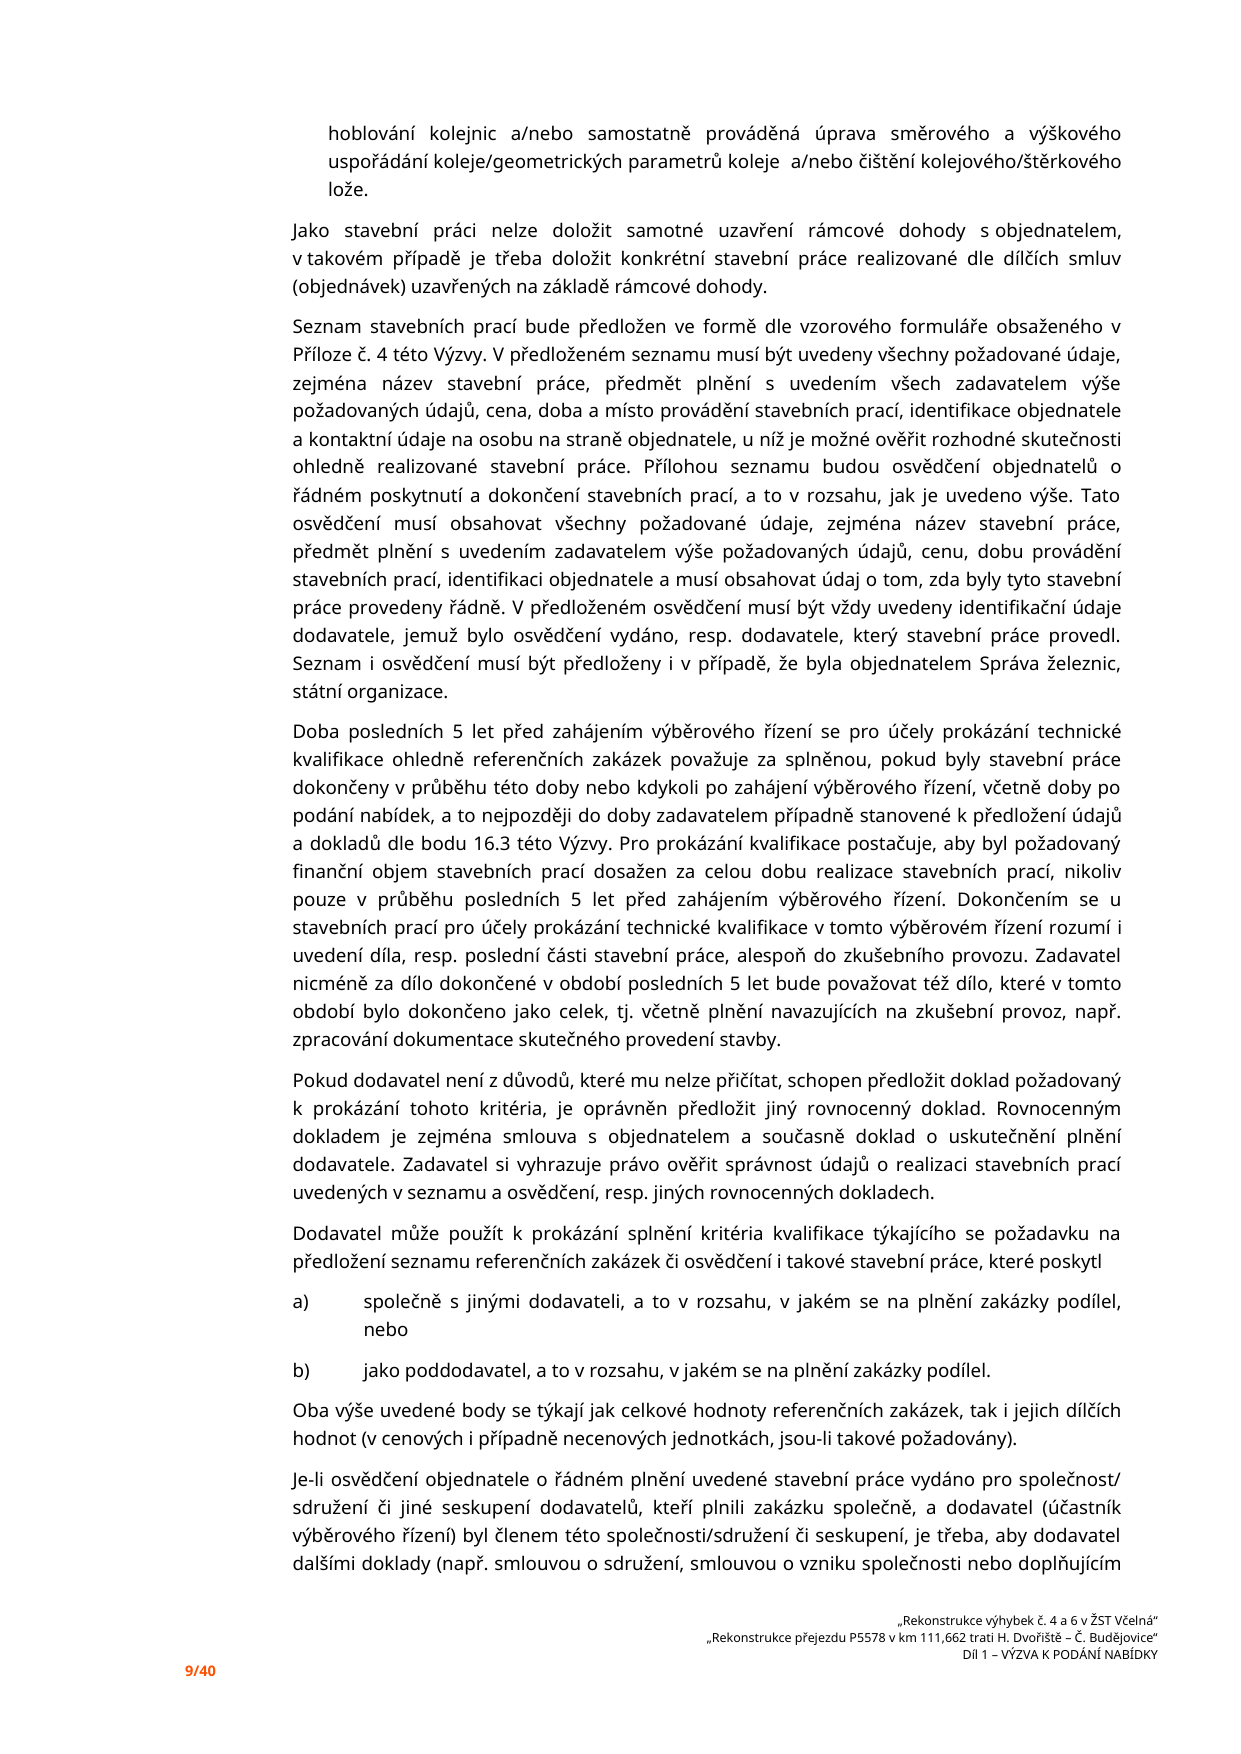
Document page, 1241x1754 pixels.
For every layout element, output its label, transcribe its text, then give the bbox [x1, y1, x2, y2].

text Oba výše uvedené body se týkají jak celkové hodnoty referenčních zakázek, tak i jejich dílčích hodnot (v cenových i případně necenových jednotkách, jsou-li takové požadovány). [292, 1397, 1122, 1451]
text Jako stavební práci nelze doložit samotné uzavření rámcové dohody s objednatelem, v takovém případě je třeba doložit konkrétní stavební práce realizované dle dílčích smluv (objednávek) uzavřených na základě rámcové dohody. [292, 217, 1122, 299]
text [292, 1466, 1122, 1576]
text Pokud dodavatel není z důvodů, které mu nelze přičítat, schopen předložit doklad požadovaný k prokázání tohoto kritéria, je oprávněn předložit jiný rovnocenný doklad. Rovnocenným dokladem je zejména smlouva s objednatelem a současně doklad o uskutečnění plnění dodavatele. Zadavatel si vyhrazuje právo ověřit správnost údajů o realizaci stavebních prací uvedených v seznamu a osvědčení, resp. jiných rovnocenných dokladech. [292, 1067, 1122, 1205]
text a) společně s jinými dodavateli, a to v rozsahu, v jakém se na plnění zakázky podílel, nebo [292, 1288, 1122, 1342]
text Seznam stavebních prací bude předložen ve formě dle vzorového formuláře obsaženého v Příloze č. 4 této Výzvy. V předloženém seznamu musí být uvedeny všechny požadované údaje, zejména název stavební práce, předmět plnění s uvedením všech zadavatelem výše požadovaných údajů, cena, doba a místo provádění stavebních prací, identifikace objednatele a kontaktní údaje na osobu na straně objednatele, u níž je možné ověřit rozhodné skutečnosti ohledně realizované stavební práce. Přílohou seznamu budou osvědčení objednatelů o řádném poskytnutí a dokončení stavebních prací, a to v rozsahu, jak je uvedeno výše. Tato osvědčení musí obsahovat všechny požadované údaje, zejména název stavební práce, předmět plnění s uvedením zadavatelem výše požadovaných údajů, cenu, dobu provádění stavebních prací, identifikaci objednatele a musí obsahovat údaj o tom, zda byly tyto stavební práce provedeny řádně. V předloženém osvědčení musí být vždy uvedeny identifikační údaje dodavatele, jemuž bylo osvědčení vydáno, resp. dodavatele, který stavební práce provedl. Seznam i osvědčení musí být předloženy i v případě, že byla objednatelem Správa železnic, státní organizace. [292, 314, 1122, 703]
text Doba posledních 5 let před zahájením výběrového řízení se pro účely prokázání technické kvalifikace ohledně referenčních zakázek považuje za splněnou, pokud byly stavební práce dokončeny v průběhu této doby nebo kdykoli po zahájení výběrového řízení, včetně doby po podání nabídek, a to nejpozději do doby zadavatelem případně stanovené k předložení údajů a dokladů dle bodu 16.3 této Výzvy. Pro prokázání kvalifikace postačuje, aby byl požadovaný finanční objem stavebních prací dosažen za celou dobu realizace stavebních prací, nikoliv pouze v průběhu posledních 5 let před zahájením výběrového řízení. Dokončením se u stavebních prací pro účely prokázání technické kvalifikace v tomto výběrovém řízení rozumí i uvedení díla, resp. poslední části stavební práce, alespoň do zkušebního provozu. Zadavatel nicméně za dílo dokončené v období posledních 5 let bude považovat též dílo, které v tomto období bylo dokončeno jako celek, tj. včetně plnění navazujících na zkušební provoz, např. zpracování dokumentace skutečného provedení stavby. [292, 718, 1122, 1052]
text b) jako poddodavatel, a to v rozsahu, v jakém se na plnění zakázky podílel. [292, 1357, 1122, 1382]
text Dodavatel může použít k prokázání splnění kritéria kvalifikace týkajícího se požadavku na předložení seznamu referenčních zakázek či osvědčení i takové stavební práce, které poskytl [292, 1220, 1122, 1273]
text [292, 121, 1122, 202]
